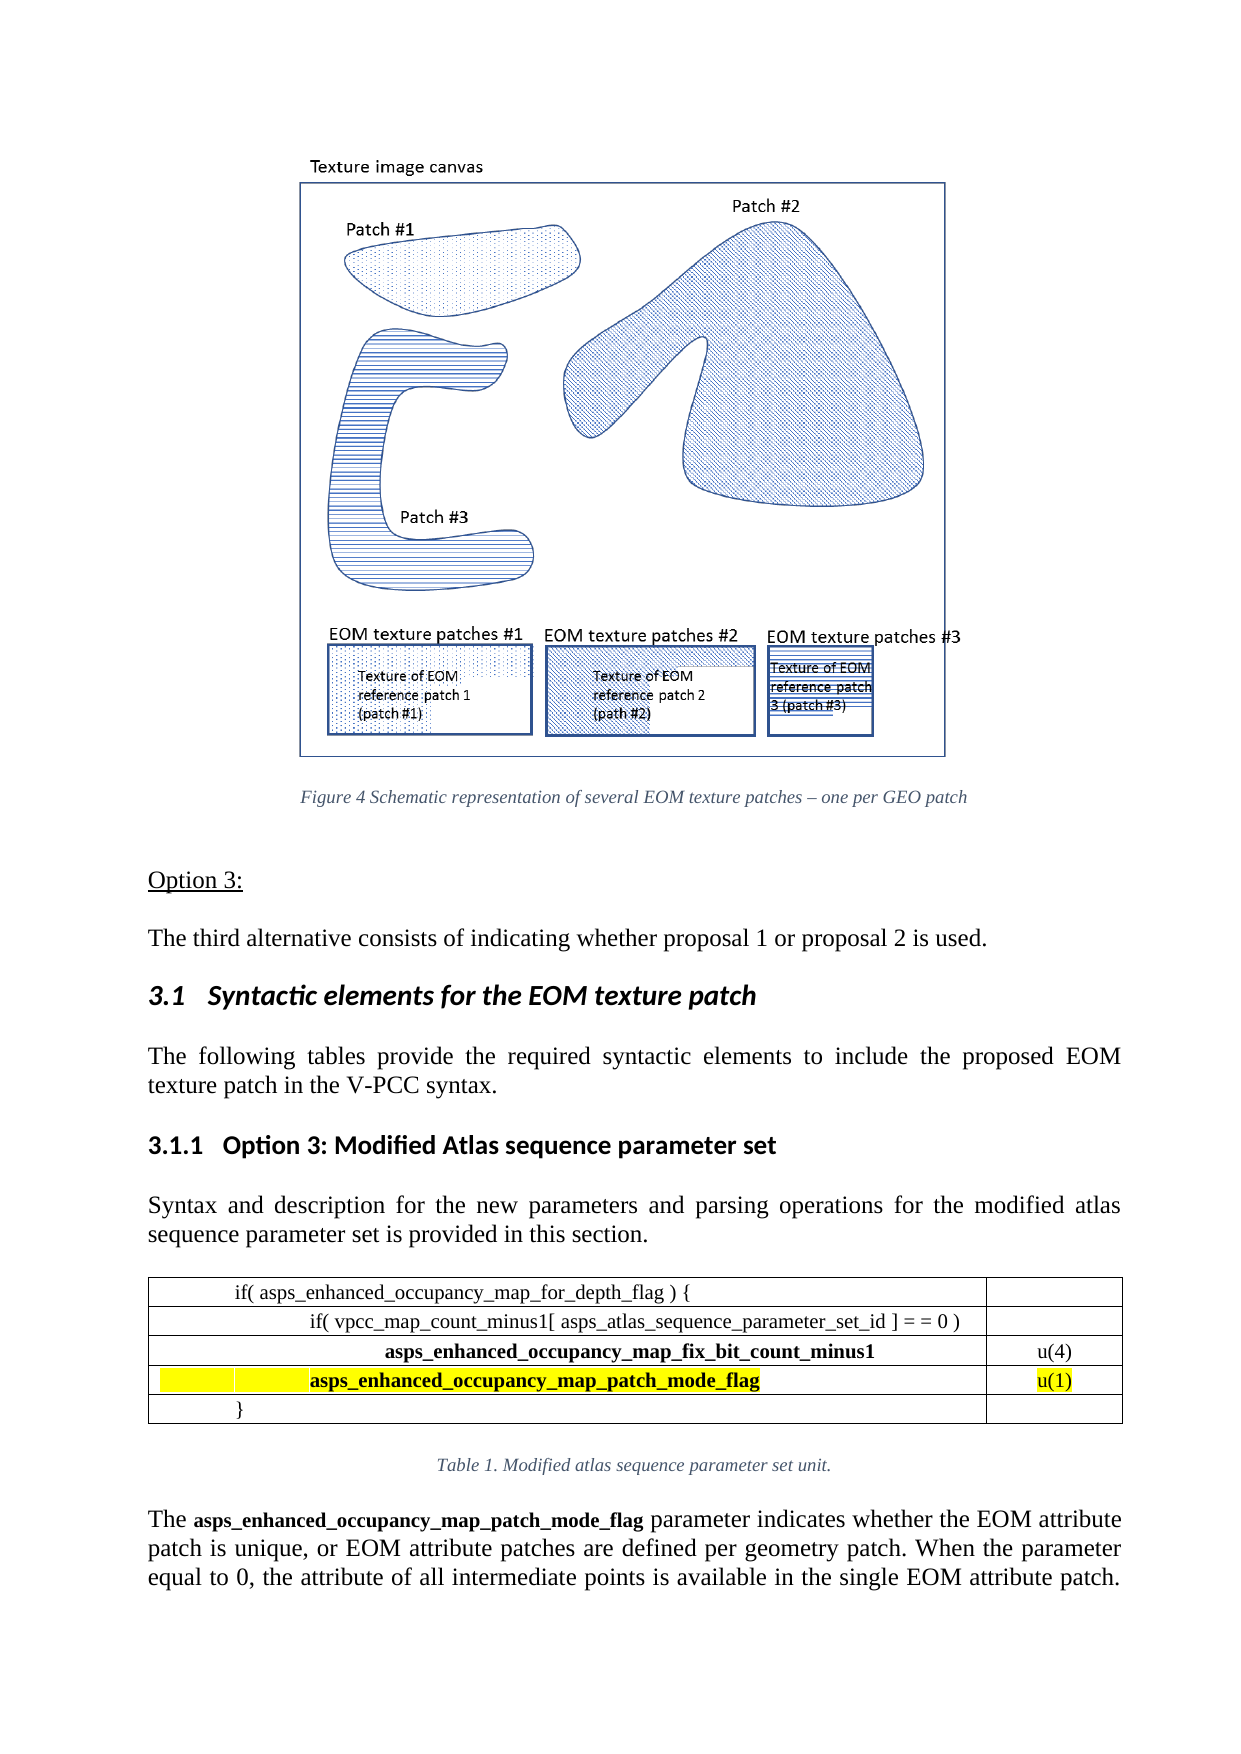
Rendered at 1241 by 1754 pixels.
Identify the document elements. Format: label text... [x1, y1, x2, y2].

subtitle Option 3: Modified Atlas sequence parameter set [148, 1128, 1122, 1161]
table_cell u(1) [987, 1366, 1122, 1394]
text The following tables provide the required syntactic elements to include the proposed EOM texture patch in the V-PCC syntax. [148, 1041, 1122, 1099]
table_cell if( vpcc_map_count_minus1[ asps_atlas_sequence_parameter_set_id ] = = 0 ) [149, 1307, 986, 1335]
text Figure 4 Schematic representation of several EOM texture patches – one per GEO patch [148, 786, 1122, 807]
text The third alternative consists of indicating whether proposal 1 or proposal 2 is used. [148, 923, 1122, 952]
table_cell u(4) [987, 1336, 1122, 1365]
table_header [987, 1278, 1122, 1306]
table_cell [987, 1395, 1122, 1423]
subtitle Syntactic elements for the EOM texture patch [148, 977, 1122, 1012]
table_cell [987, 1307, 1122, 1335]
text Option 3: [148, 865, 1122, 894]
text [148, 1504, 1122, 1590]
picture [297, 147, 973, 757]
table_cell asps_enhanced_occupancy_map_fix_bit_count_minus1 [149, 1336, 986, 1365]
text Table 1. Modified atlas sequence parameter set unit. [148, 1453, 1122, 1475]
table_header if( asps_enhanced_occupancy_map_for_depth_flag ) { [149, 1278, 986, 1306]
text Syntax and description for the new parameters and parsing operations for the modified atlas sequence parameter set is provided in this section. [148, 1190, 1122, 1248]
table_cell asps_enhanced_occupancy_map_patch_mode_flag [149, 1366, 986, 1394]
table_cell } [149, 1395, 986, 1423]
